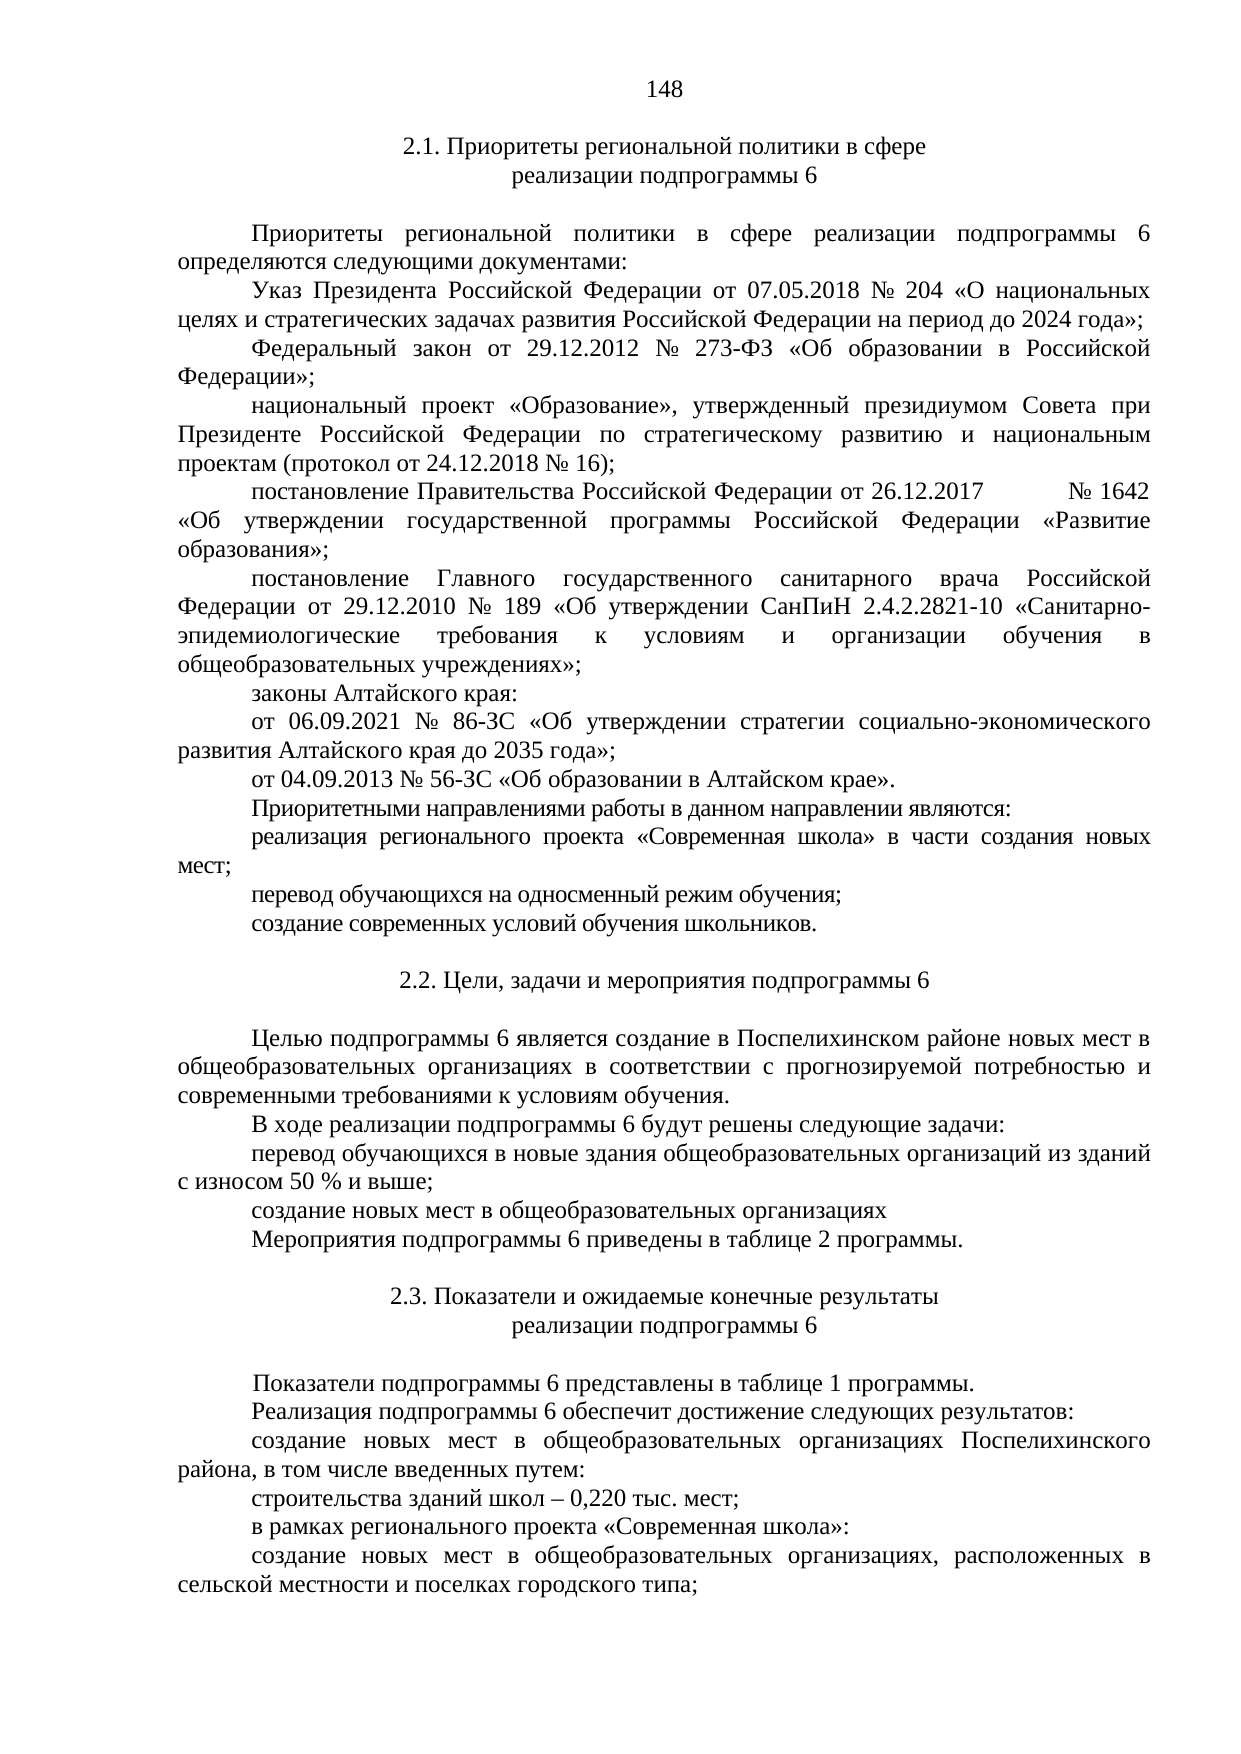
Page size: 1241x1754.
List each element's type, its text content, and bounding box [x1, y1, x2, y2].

text национальный проект «Образование», утвержденный президиумом Совета при Президенте Российской Федерации по стратегическому развитию и национальным проектам (протокол от 24.12.2018 № 16); [177, 390, 1152, 476]
text реализации подпрограммы 6 [177, 160, 1152, 189]
text Реализация подпрограммы 6 обеспечит достижение следующих результатов: [177, 1396, 1152, 1425]
text Мероприятия подпрограммы 6 приведены в таблице 2 программы. [177, 1224, 1152, 1253]
text реализации подпрограммы 6 [177, 1310, 1152, 1339]
text создание современных условий обучения школьников. [177, 908, 1152, 936]
text Приоритеты региональной политики в сфере реализации подпрограммы 6 определяются следующими документами: [177, 218, 1152, 275]
text перевод обучающихся в новые здания общеобразовательных организаций из зданий с износом 50 % и выше; [177, 1138, 1152, 1195]
text постановление Правительства Российской Федерации от 26.12.2017 № 1642 «Об утверждении государственной программы Российской Федерации «Развитие образования»; [177, 476, 1152, 563]
text 2.3. Показатели и ожидаемые конечные результаты [177, 1281, 1152, 1310]
text Указ Президента Российской Федерации от 07.05.2018 № 204 «О национальных целях и стратегических задачах развития Российской Федерации на период до 2024 года»; [177, 275, 1152, 333]
text 2.1. Приоритеты региональной политики в сфере [177, 131, 1152, 160]
text Федеральный закон от 29.12.2012 № 273-ФЗ «Об образовании в Российской Федерации»; [177, 333, 1152, 390]
text реализация регионального проекта «Современная школа» в части создания новых мест; [177, 821, 1152, 879]
text Приоритетными направлениями работы в данном направлении являются: [177, 793, 1152, 821]
text законы Алтайского края: [177, 678, 1152, 706]
text перевод обучающихся на односменный режим обучения; [177, 879, 1152, 908]
text в рамках регионального проекта «Современная школа»: [177, 1511, 1152, 1540]
text В ходе реализации подпрограммы 6 будут решены следующие задачи: [177, 1109, 1152, 1138]
text от 06.09.2021 № 86-ЗС «Об утверждении стратегии социально-экономического развития Алтайского края до 2035 года»; [177, 706, 1152, 764]
text постановление Главного государственного санитарного врача Российской Федерации от 29.12.2010 № 189 «Об утверждении СанПиН 2.4.2.2821-10 «Санитарно-эпидемиологические требования к условиям и организации обучения в общеобразовательных учреждениях»; [177, 563, 1152, 678]
text от 04.09.2013 № 56-ЗС «Об образовании в Алтайском крае». [177, 764, 1152, 793]
text Показатели подпрограммы 6 представлены в таблице 1 программы. [177, 1368, 1152, 1396]
text создание новых мест в общеобразовательных организациях [177, 1195, 1152, 1224]
text создание новых мест в общеобразовательных организациях Поспелихинского района, в том числе введенных путем: [177, 1425, 1152, 1483]
text создание новых мест в общеобразовательных организациях, расположенных в сельской местности и поселках городского типа; [177, 1540, 1152, 1598]
text 2.2. Цели, задачи и мероприятия подпрограммы 6 [177, 965, 1152, 994]
text строительства зданий школ – 0,220 тыс. мест; [177, 1483, 1152, 1511]
text Целью подпрограммы 6 является создание в Поспелихинском районе новых мест в общеобразовательных организациях в соответствии с прогнозируемой потребностью и современными требованиями к условиям обучения. [177, 1023, 1152, 1109]
